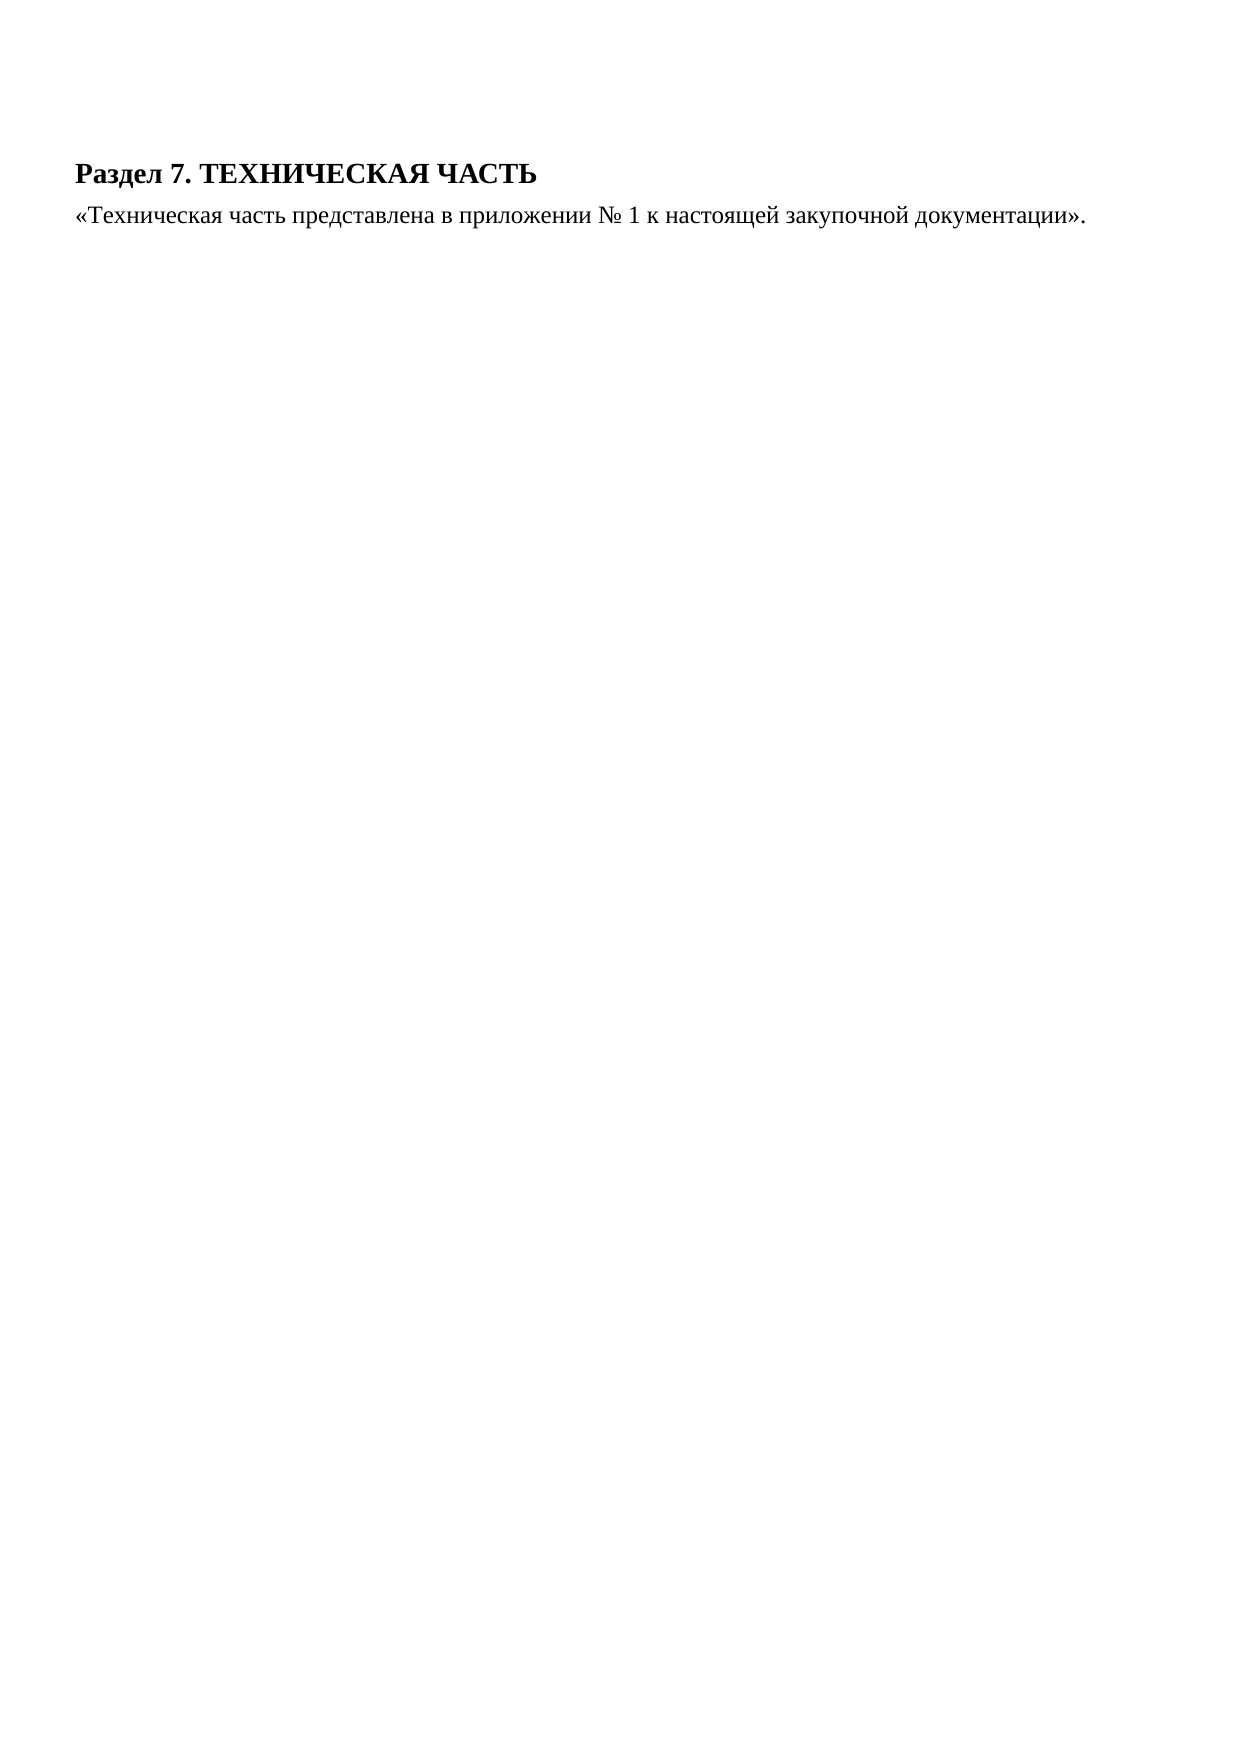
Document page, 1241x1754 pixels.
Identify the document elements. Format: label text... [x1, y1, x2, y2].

text «Техническая часть представлена в приложении № 1 к настоящей закупочной документации». [75, 196, 1165, 230]
subtitle Раздел 7. ТЕХНИЧЕСКАЯ ЧАСТЬ [75, 156, 1165, 190]
